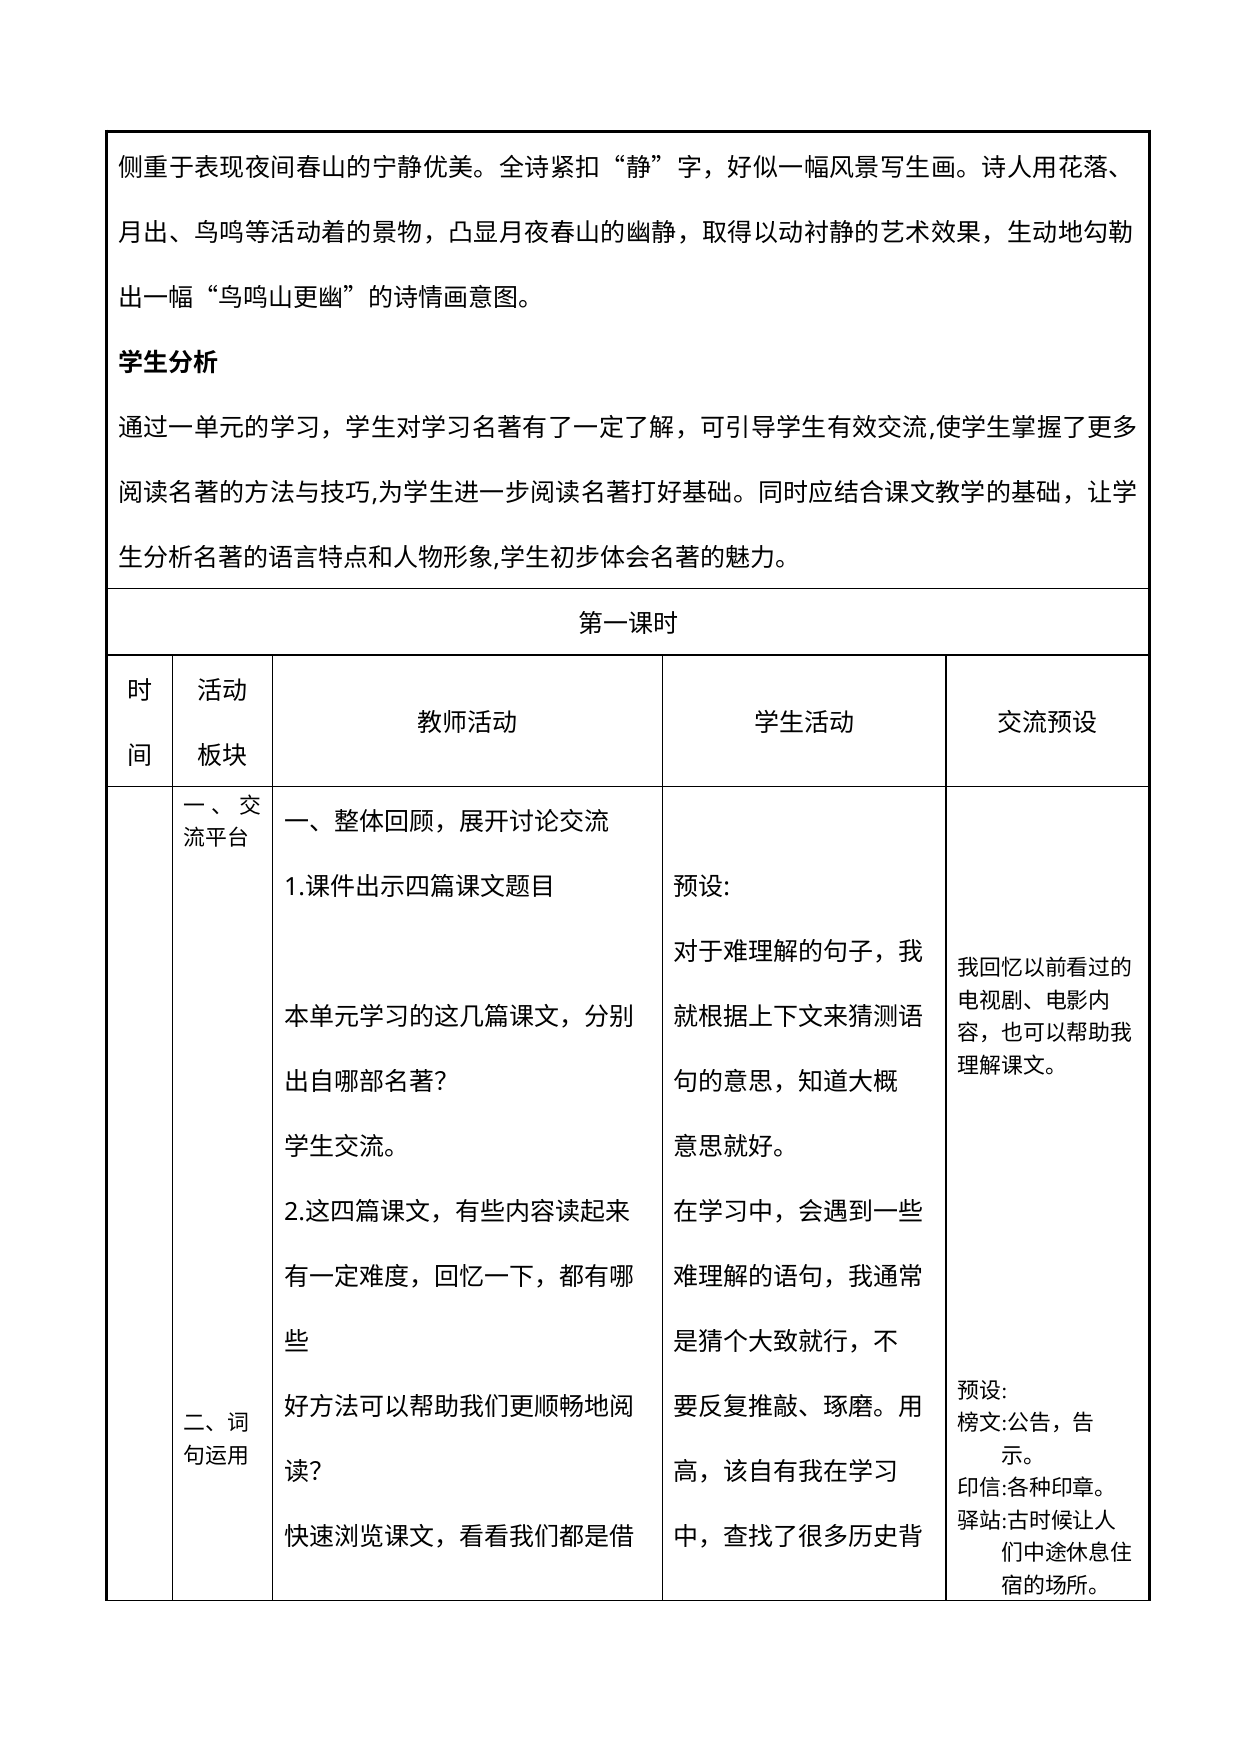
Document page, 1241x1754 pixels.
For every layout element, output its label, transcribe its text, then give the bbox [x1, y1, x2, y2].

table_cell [947, 787, 1148, 1600]
table_cell 学生活动 [663, 656, 945, 786]
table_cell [273, 787, 662, 1600]
table_cell 时间 [108, 656, 172, 786]
table_cell 第一课时 [108, 589, 1148, 654]
table_cell 交流预设 [947, 656, 1148, 786]
table_cell 活动 板块 [173, 656, 272, 786]
table_cell 教师活动 [273, 656, 662, 786]
table_cell 一、交流平台 二、词句运用 [173, 787, 272, 1600]
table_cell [108, 133, 1148, 588]
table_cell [663, 787, 945, 1600]
table_cell [108, 787, 172, 1600]
